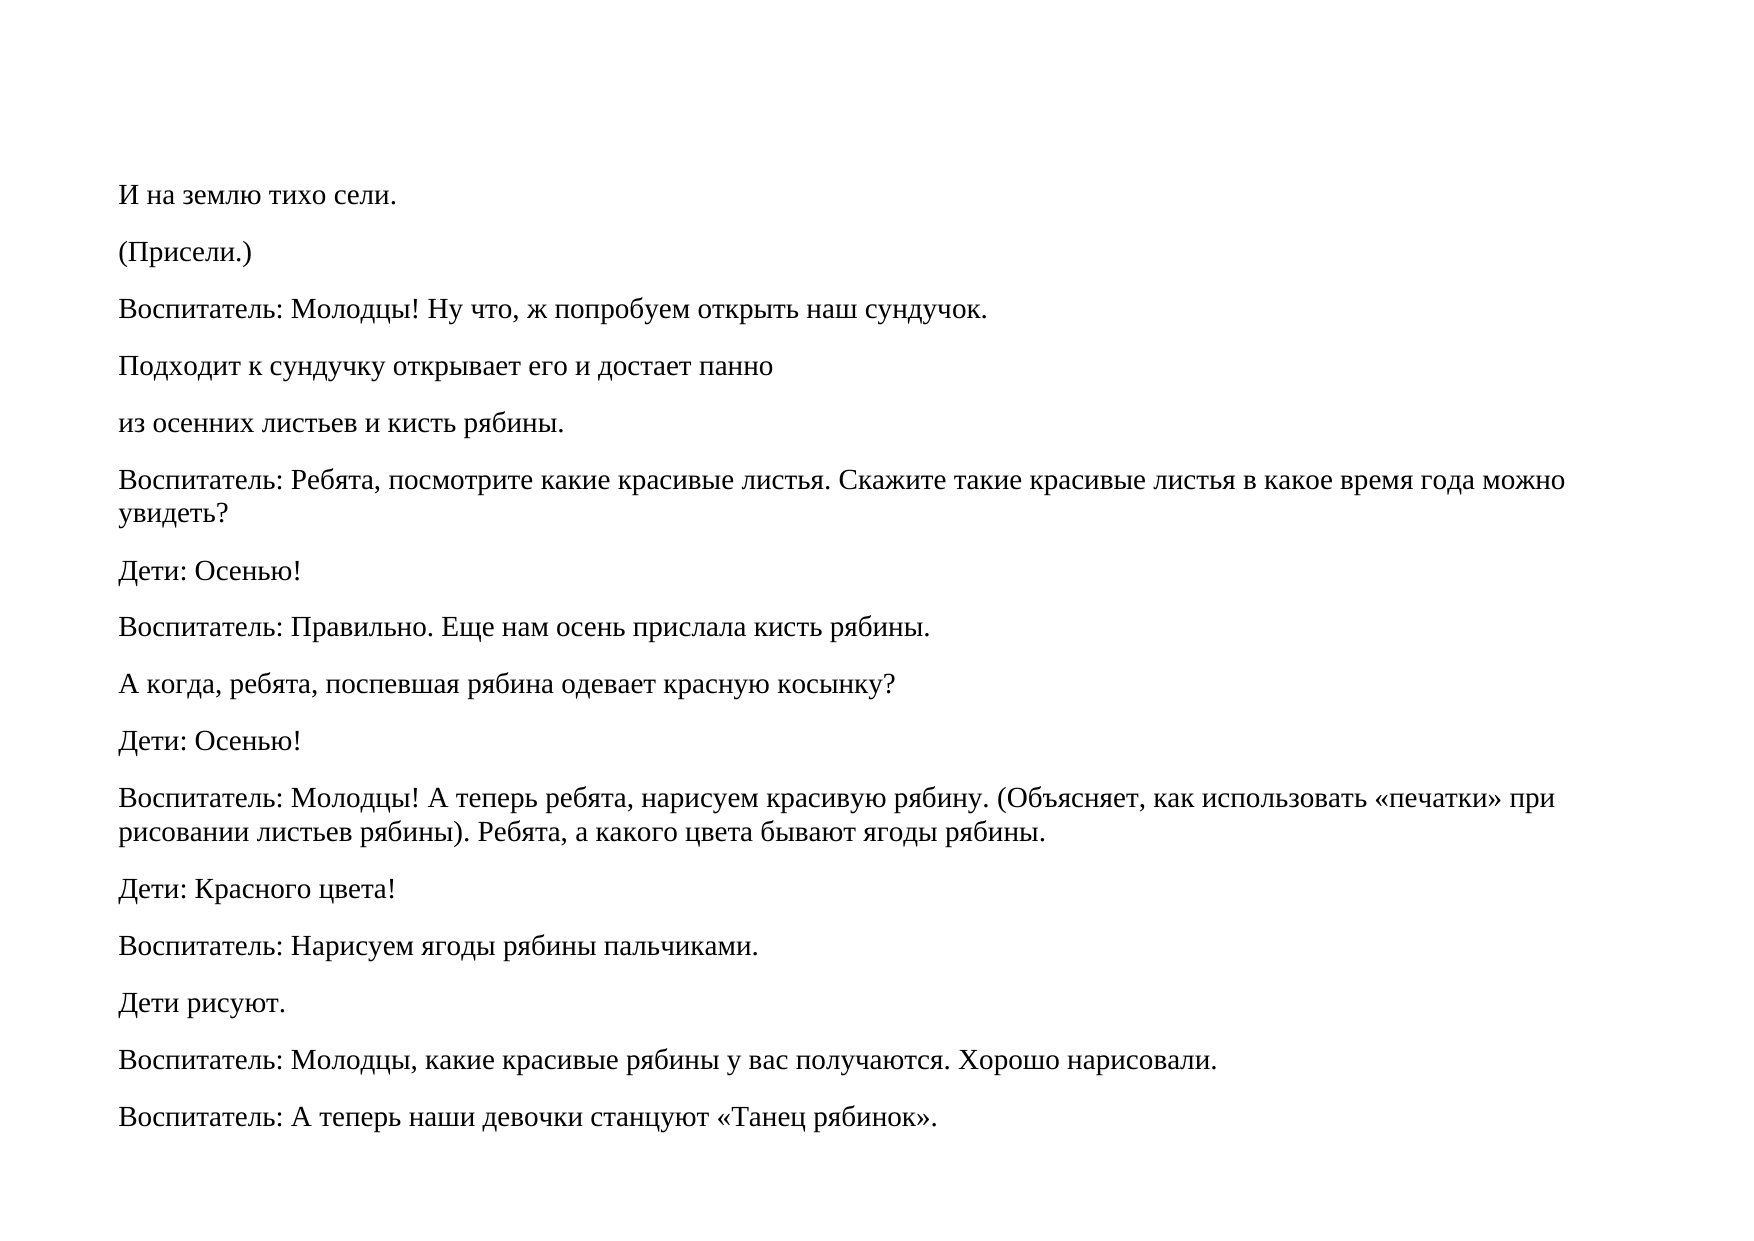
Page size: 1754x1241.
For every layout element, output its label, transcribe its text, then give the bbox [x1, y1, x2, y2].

text из осенних листьев и кисть рябины. [118, 405, 1636, 439]
text И на землю тихо сели. [118, 177, 1636, 211]
text Дети: Осенью! [118, 553, 1636, 586]
text Воспитатель: А теперь наши девочки станцуют «Танец рябинок». [118, 1099, 1636, 1132]
text (Присели.) [118, 234, 1636, 268]
text Воспитатель: Молодцы! А теперь ребята, нарисуем красивую рябину. (Объясняет, как использовать «печатки» при рисовании листьев рябины). Ребята, а какого цвета бывают ягоды рябины. [118, 781, 1636, 848]
text Подходит к сундучку открывает его и достает панно [118, 348, 1636, 382]
text Воспитатель: Нарисуем ягоды рябины пальчиками. [118, 928, 1636, 962]
text Дети: Красного цвета! [118, 871, 1636, 904]
text А когда, ребята, поспевшая рябина одевает красную косынку? [118, 667, 1636, 700]
text Дети: Осенью! [118, 723, 1636, 757]
text Дети рисуют. [118, 985, 1636, 1018]
text Воспитатель: Правильно. Еще нам осень прислала кисть рябины. [118, 609, 1636, 643]
text Воспитатель: Молодцы, какие красивые рябины у вас получаются. Хорошо нарисовали. [118, 1042, 1636, 1076]
text Воспитатель: Ребята, посмотрите какие красивые листья. Скажите такие красивые листья в какое время года можно увидеть? [118, 462, 1636, 529]
text Воспитатель: Молодцы! Ну что, ж попробуем открыть наш сундучок. [118, 291, 1636, 325]
